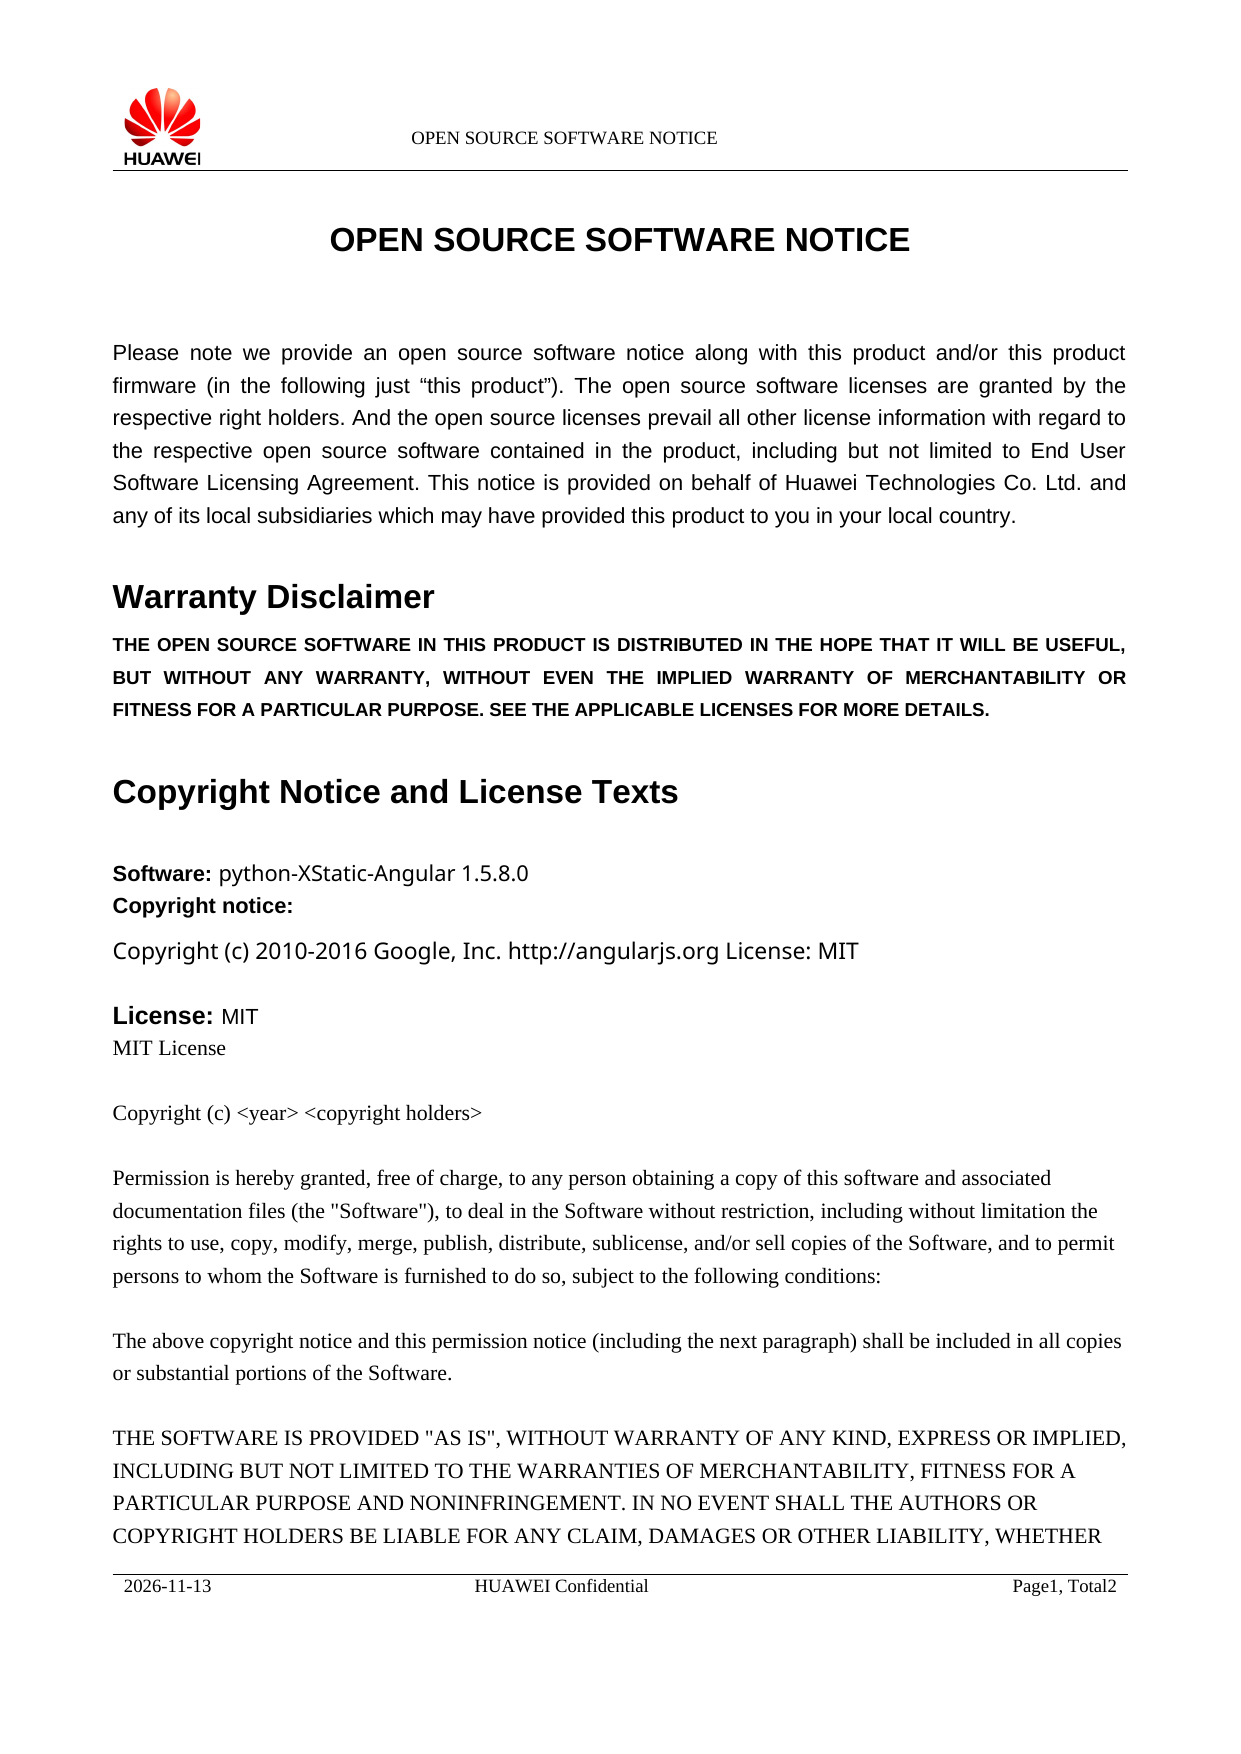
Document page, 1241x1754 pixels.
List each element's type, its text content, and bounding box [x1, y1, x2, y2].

text Copyright Notice and License Texts [112, 759, 1128, 824]
text Warranty Disclaimer [112, 564, 1128, 629]
text OPEN SOURCE SOFTWARE NOTICE [112, 206, 1128, 271]
title Software: python-XStatic-Angular 1.5.8.0 [112, 856, 1128, 889]
text Copyright notice: [112, 889, 1128, 921]
text The open source software in this product is distributed in the hope that it will be useful, but WITHOUT ANY WARRANTY, without even the implied warranty of MERCHANTABILITY or FITNESS FOR A PARTICULAR PURPOSE. See the applicable licenses for more details. [112, 629, 1128, 726]
text Please note we provide an open source software notice along with this product and/or this product firmware (in the following just “this product”). The open source software licenses are granted by the respective right holders. And the open source licenses prevail all other license information with regard to the respective open source software contained in the product, including but not limited to End User Software Licensing Agreement. This notice is provided on behalf of Huawei Technologies Co. Ltd. and any of its local subsidiaries which may have provided this product to you in your local country. [112, 336, 1128, 531]
text License: MIT [112, 999, 1128, 1031]
text Copyright (c) 2010-2016 Google, Inc. http://angularjs.org License: MIT [112, 934, 1128, 999]
picture [124, 88, 201, 165]
